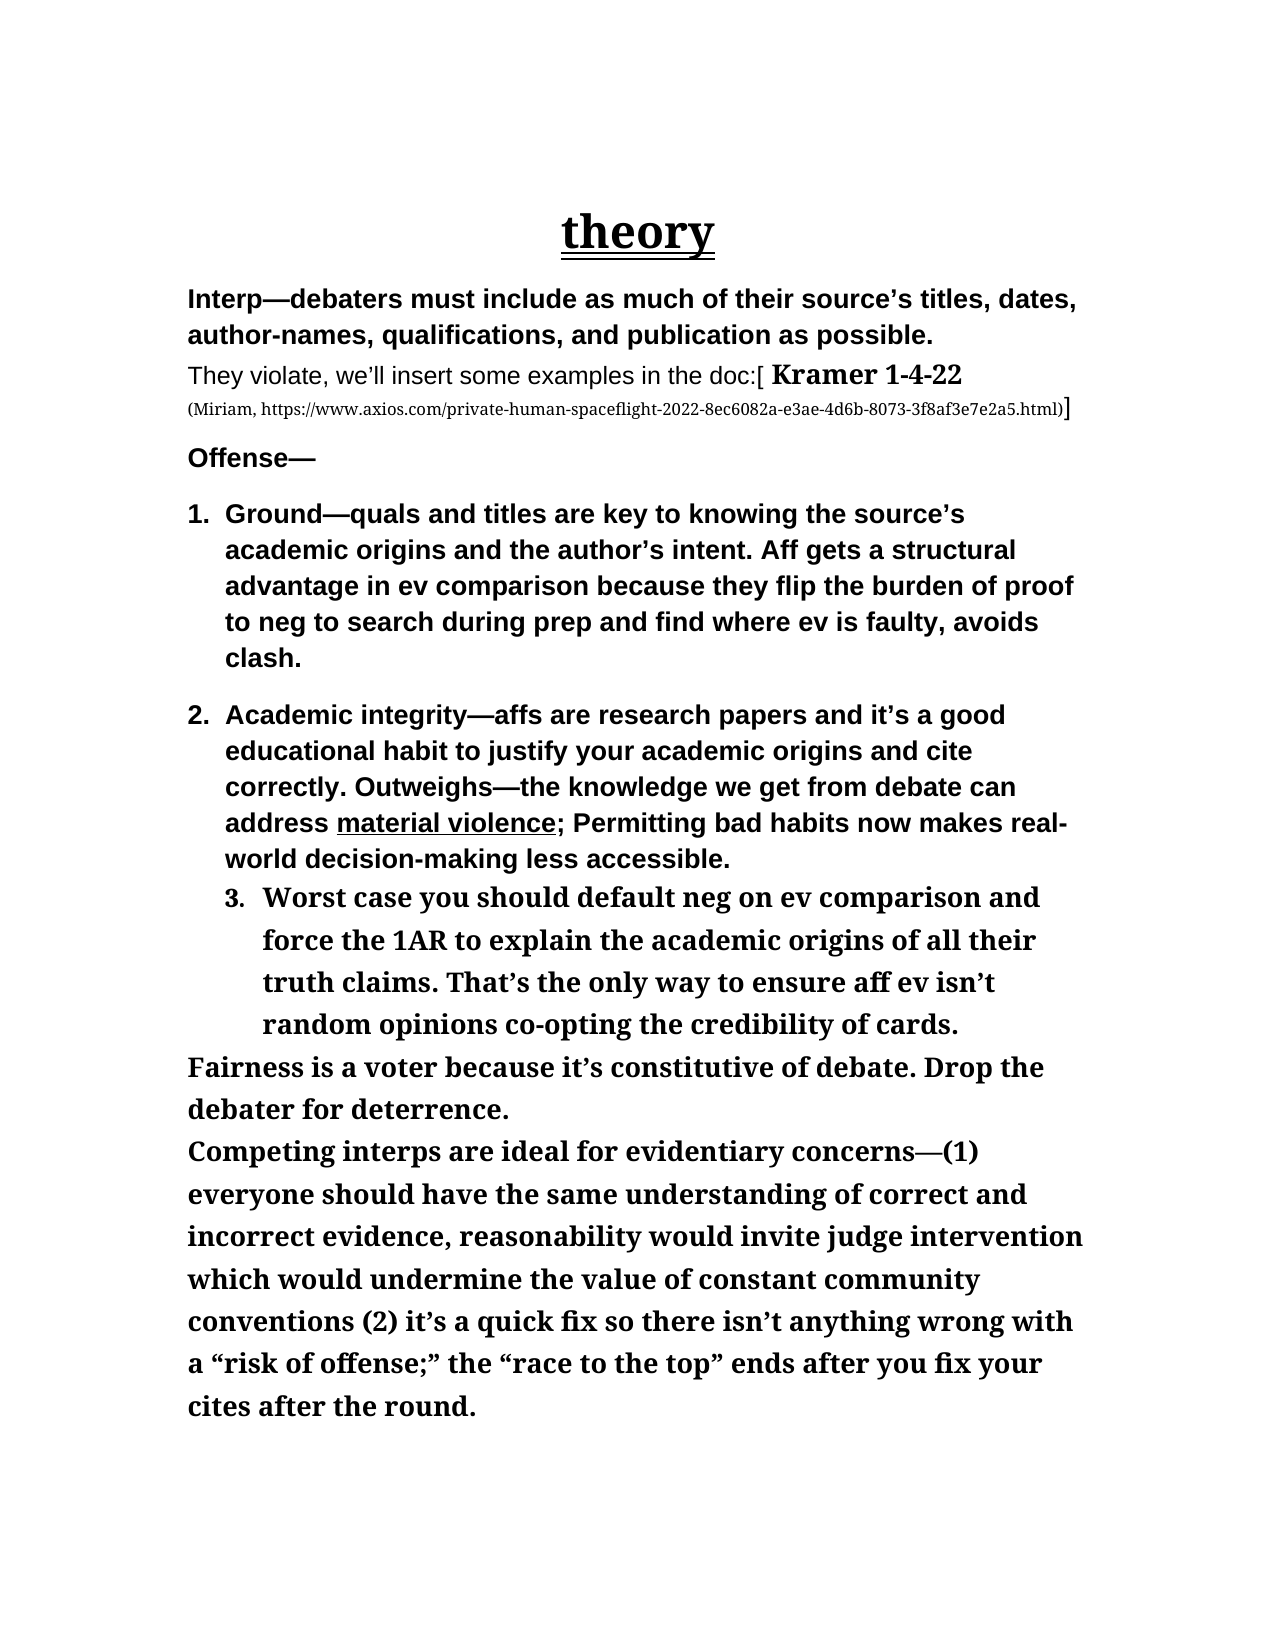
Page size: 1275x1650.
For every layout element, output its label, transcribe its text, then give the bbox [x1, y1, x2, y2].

subtitle Offense— [187, 442, 1087, 473]
text Competing interps are ideal for evidentiary concerns—(1) everyone should have the same understanding of correct and incorrect evidence, reasonability would invite judge intervention which would undermine the value of constant community conventions (2) it’s a quick fix so there isn’t anything wrong with a “risk of offense;” the “race to the top” ends after you fix your cites after the round. [187, 1133, 1087, 1424]
list Worst case you should default neg on ev comparison and force the 1AR to explain the academic origins of all their truth claims. That’s the only way to ensure aff ev isn’t random opinions co-opting the credibility of cards. [225, 878, 1087, 1043]
subtitle theory [187, 200, 1087, 262]
text Fairness is a voter because it’s constitutive of debate. Drop the debater for deterrence. [187, 1048, 1087, 1127]
text They violate, we’ll insert some examples in the doc:[ Kramer 1-4-22 [187, 355, 1087, 392]
subtitle Interp—debaters must include as much of their source’s titles, dates, author-names, qualifications, and publication as possible. [187, 283, 1087, 350]
subtitle Academic integrity—affs are research papers and it’s a good educational habit to justify your academic origins and cite correctly. Outweighs—the knowledge we get from debate can address material violence; Permitting bad habits now makes real-world decision-making less accessible. [187, 699, 1087, 874]
text (Miriam, https://www.axios.com/private-human-spaceflight-2022-8ec6082a-e3ae-4d6b-8073-3f8af3e7e2a5.html)] [187, 392, 1087, 421]
subtitle Ground—quals and titles are key to knowing the source’s academic origins and the author’s intent. Aff gets a structural advantage in ev comparison because they flip the burden of proof to neg to search during prep and find where ev is faulty, avoids clash. [187, 498, 1087, 673]
